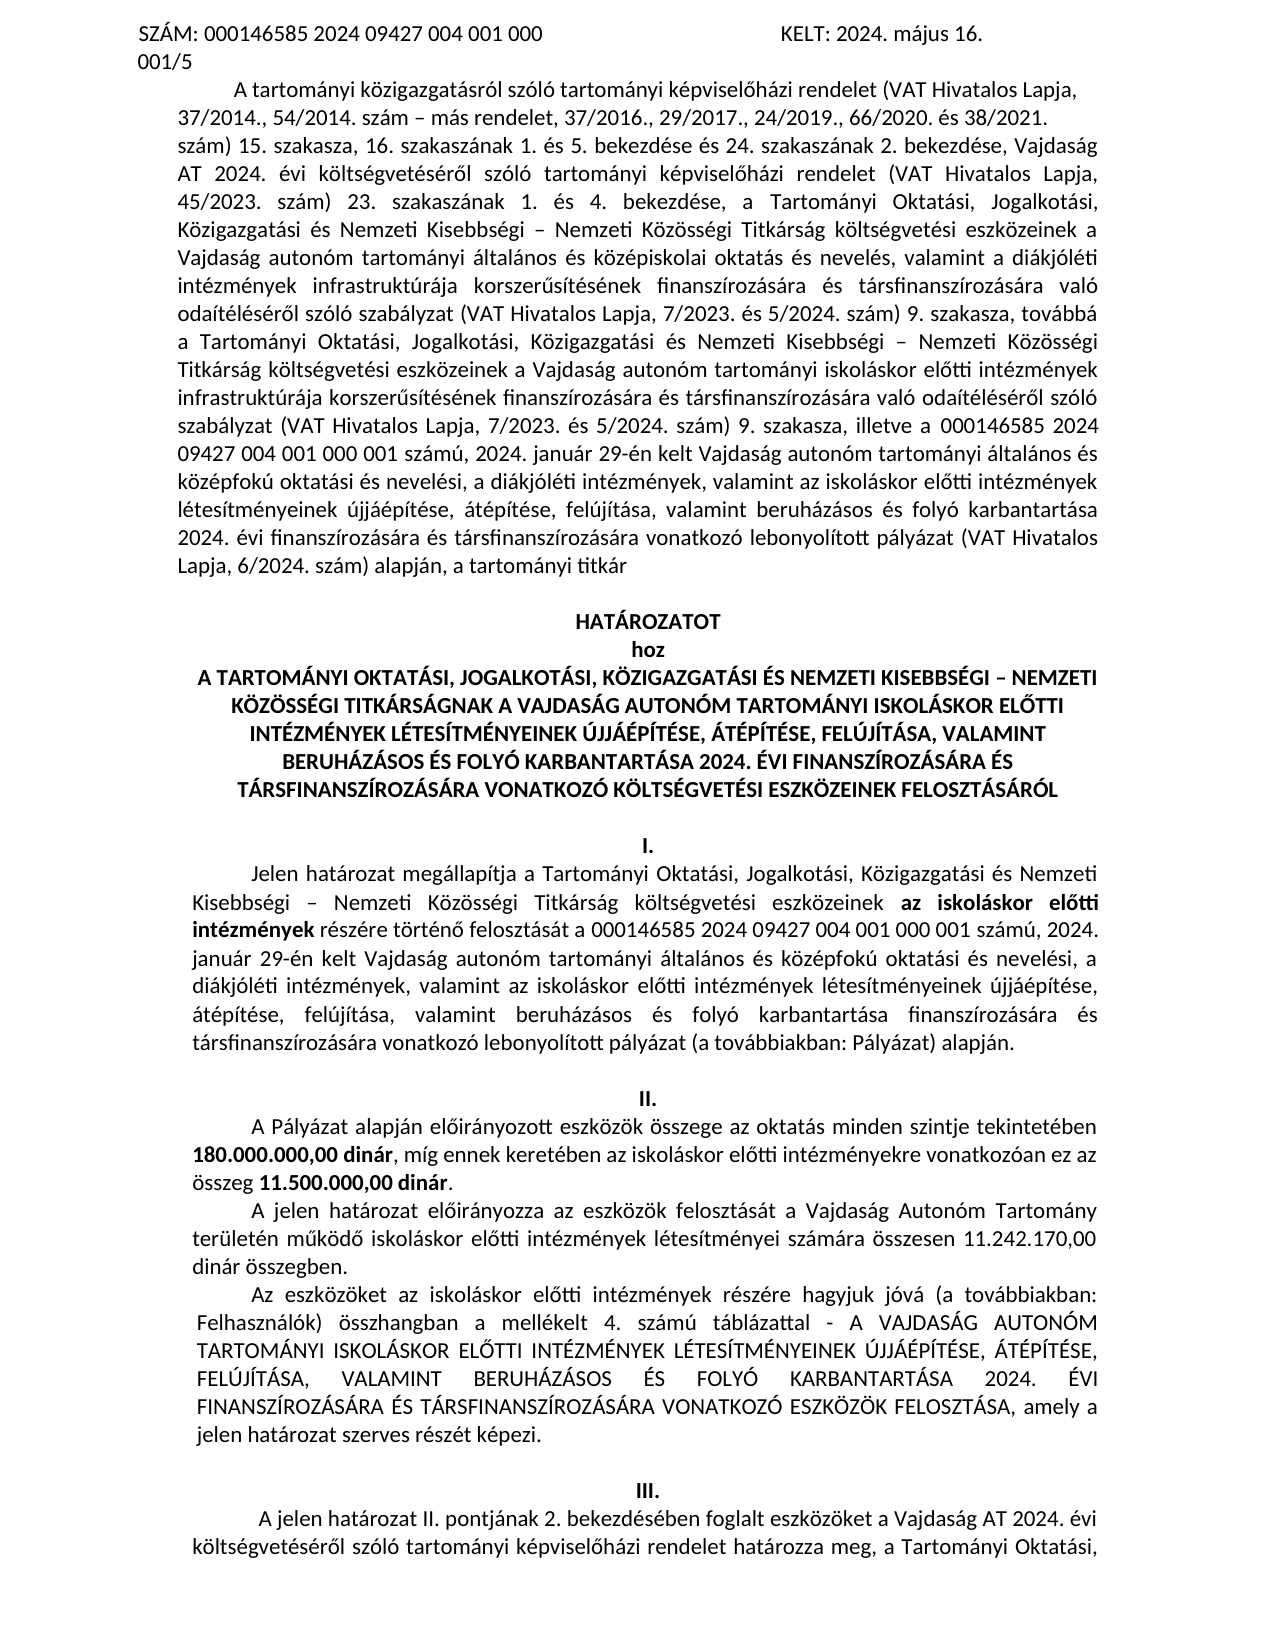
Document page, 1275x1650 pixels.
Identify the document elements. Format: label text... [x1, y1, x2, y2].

text HATÁROZATOT hoz [197, 607, 1099, 663]
table_header SZÁM: 000146585 2024 09427 004 001 000 001/5 [137, 19, 615, 103]
text A TARTOMÁNYI OKTATÁSI, JOGALKOTÁSI, KÖZIGAZGATÁSI ÉS NEMZETI KISEBBSÉGI – NEMZETI KÖZÖSSÉGI TITKÁRSÁGNAK A VAJDASÁG AUTONÓM TARTOMÁNYI ISKOLÁSKOR ELŐTTI INTÉZMÉNYEK LÉTESÍTMÉNYEINEK ÚJJÁÉPÍTÉSE, ÁTÉPÍTÉSE, FELÚJÍTÁSA, VALAMINT BERUHÁZÁSOS ÉS FOLYÓ KARBANTARTÁSA 2024. ÉVI FINANSZÍROZÁSÁRA ÉS TÁRSFINANSZÍROZÁSÁRA VONATKOZÓ KÖLTSÉGVETÉSI ESZKÖZEINEK FELOSZTÁSÁRÓL [197, 663, 1099, 803]
text Jelen határozat megállapítja a Tartományi Oktatási, Jogalkotási, Közigazgatási és Nemzeti Kisebbségi – Nemzeti Közösségi Titkárság költségvetési eszközeinek az iskoláskor előtti intézmények részére történő felosztását a 000146585 2024 09427 004 001 000 001 számú, 2024. január 29-én kelt Vajdaság autonóm tartományi általános és középfokú oktatási és nevelési, a diákjóléti intézmények, valamint az iskoláskor előtti intézmények létesítményeinek újjáépítése, átépítése, felújítása, valamint beruházásos és folyó karbantartása finanszírozására és társfinanszírozására vonatkozó lebonyolított pályázat (a továbbiakban: Pályázat) alapján. [192, 859, 1099, 1056]
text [192, 1504, 1099, 1560]
text A Pályázat alapján előirányozott eszközök összege az oktatás minden szintje tekintetében 180.000.000,00 dinár, míg ennek keretében az iskoláskor előtti intézményekre vonatkozóan ez az összeg 11.500.000,00 dinár. [192, 1112, 1098, 1196]
text Az eszközöket az iskoláskor előtti intézmények részére hagyjuk jóvá (a továbbiakban: Felhasználók) összhangban a mellékelt 4. számú táblázattal - A VAJDASÁG AUTONÓM TARTOMÁNYI ISKOLÁSKOR ELŐTTI INTÉZMÉNYEK LÉTESÍTMÉNYEINEK ÚJJÁÉPÍTÉSE, ÁTÉPÍTÉSE, FELÚJÍTÁSA, VALAMINT BERUHÁZÁSOS ÉS FOLYÓ KARBANTARTÁSA 2024. ÉVI FINANSZÍROZÁSÁRA ÉS TÁRSFINANSZÍROZÁSÁRA VONATKOZÓ ESZKÖZÖK FELOSZTÁSA, amely a jelen határozat szerves részét képezi. [197, 1280, 1099, 1448]
text I. [197, 832, 1099, 859]
text A tartományi közigazgatásról szóló tartományi képviselőházi rendelet (VAT Hivatalos Lapja, 37/2014., 54/2014. szám – más rendelet, 37/2016., 29/2017., 24/2019., 66/2020. és 38/2021. szám) 15. szakasza, 16. szakaszának 1. és 5. bekezdése és 24. szakaszának 2. bekezdése, Vajdaság AT 2024. évi költségvetéséről szóló tartományi képviselőházi rendelet (VAT Hivatalos Lapja, 45/2023. szám) 23. szakaszának 1. és 4. bekezdése, a Tartományi Oktatási, Jogalkotási, Közigazgatási és Nemzeti Kisebbségi – Nemzeti Közösségi Titkárság költségvetési eszközeinek a Vajdaság autonóm tartományi általános és középiskolai oktatás és nevelés, valamint a diákjóléti intézmények infrastruktúrája korszerűsítésének finanszírozására és társfinanszírozására való odaítéléséről szóló szabályzat (VAT Hivatalos Lapja, 7/2023. és 5/2024. szám) 9. szakasza, továbbá a Tartományi Oktatási, Jogalkotási, Közigazgatási és Nemzeti Kisebbségi – Nemzeti Közösségi Titkárság költségvetési eszközeinek a Vajdaság autonóm tartományi iskoláskor előtti intézmények infrastruktúrája korszerűsítésének finanszírozására és társfinanszírozására való odaítéléséről szóló szabályzat (VAT Hivatalos Lapja, 7/2023. és 5/2024. szám) 9. szakasza, illetve a 000146585 2024 09427 004 001 000 001 számú, 2024. január 29-én kelt Vajdaság autonóm tartományi általános és középfokú oktatási és nevelési, a diákjóléti intézmények, valamint az iskoláskor előtti intézmények létesítményeinek újjáépítése, átépítése, felújítása, valamint beruházásos és folyó karbantartása 2024. évi finanszírozására és társfinanszírozására vonatkozó lebonyolított pályázat (VAT Hivatalos Lapja, 6/2024. szám) alapján, a tartományi titkár [177, 103, 1099, 579]
text III. [197, 1476, 1099, 1504]
text A jelen határozat előirányozza az eszközök felosztását a Vajdaság Autonóm Tartomány területén működő iskoláskor előtti intézmények létesítményei számára összesen 11.242.170,00 dinár összegben. [192, 1196, 1098, 1280]
table_header KELT: 2024. május 16. [615, 19, 1138, 103]
text II. [197, 1084, 1099, 1112]
